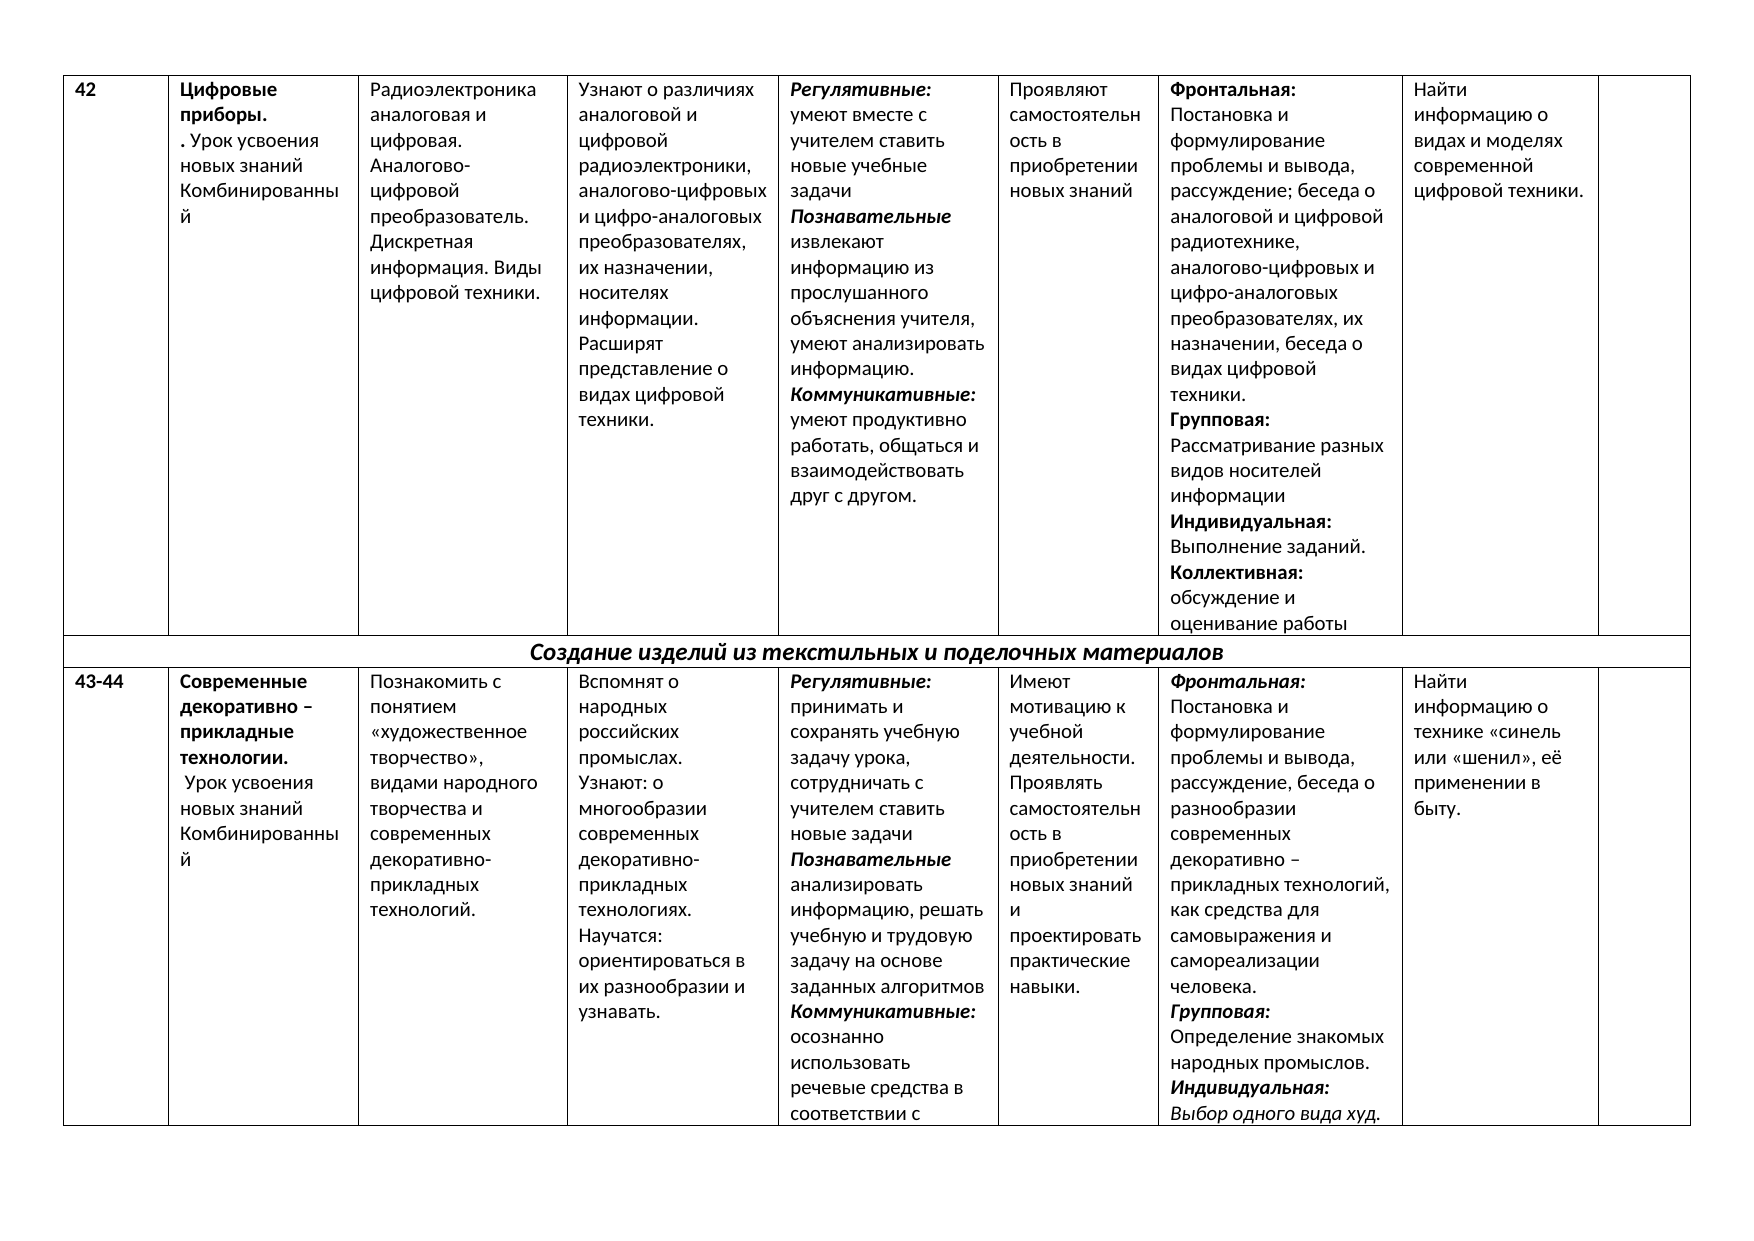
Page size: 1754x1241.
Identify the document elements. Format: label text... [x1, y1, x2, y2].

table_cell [169, 668, 358, 1125]
table_cell Создание изделий из текстильных и поделочных материалов [64, 636, 1690, 667]
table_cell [779, 668, 998, 1125]
table_cell Проявляют самостоятельность в приобретении новых знаний [999, 76, 1158, 635]
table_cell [999, 668, 1158, 1125]
table_cell Цифровые приборы. . Урок усвоения новых знаний Комбинированный [169, 76, 358, 635]
table_cell [1599, 668, 1690, 1125]
table_cell Найти информацию о видах и моделях современной цифровой техники. [1403, 76, 1598, 635]
table_cell 43-44 [64, 668, 168, 1125]
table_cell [1159, 668, 1402, 1125]
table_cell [568, 668, 778, 1125]
table_cell Узнают о различиях аналоговой и цифровой радиоэлектроники, аналогово-цифровых и цифро-аналоговых преобразователях, их назначении, носителях информации. Расширят представление о видах цифровой техники. [568, 76, 778, 635]
table_cell [1599, 76, 1690, 635]
table_cell 42 [64, 76, 168, 635]
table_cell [1403, 668, 1598, 1125]
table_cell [359, 668, 567, 1125]
table_cell Фронтальная: Постановка и формулирование проблемы и вывода, рассуждение; беседа о аналоговой и цифровой радиотехнике, аналогово-цифровых и цифро-аналоговых преобразователях, их назначении, беседа о видах цифровой техники. Групповая: Рассматривание разных видов носителей информации Индивидуальная: Выполнение заданий. Коллективная: обсуждение и оценивание работы [1159, 76, 1402, 635]
table_cell Радиоэлектроника аналоговая и цифровая. Аналогово-цифровой преобразователь. Дискретная информация. Виды цифровой техники. [359, 76, 567, 635]
table_cell Регулятивные: умеют вместе с учителем ставить новые учебные задачи Познавательные извлекают информацию из прослушанного объяснения учителя, умеют анализировать информацию. Коммуникативные: умеют продуктивно работать, общаться и взаимодействовать друг с другом. [779, 76, 998, 635]
